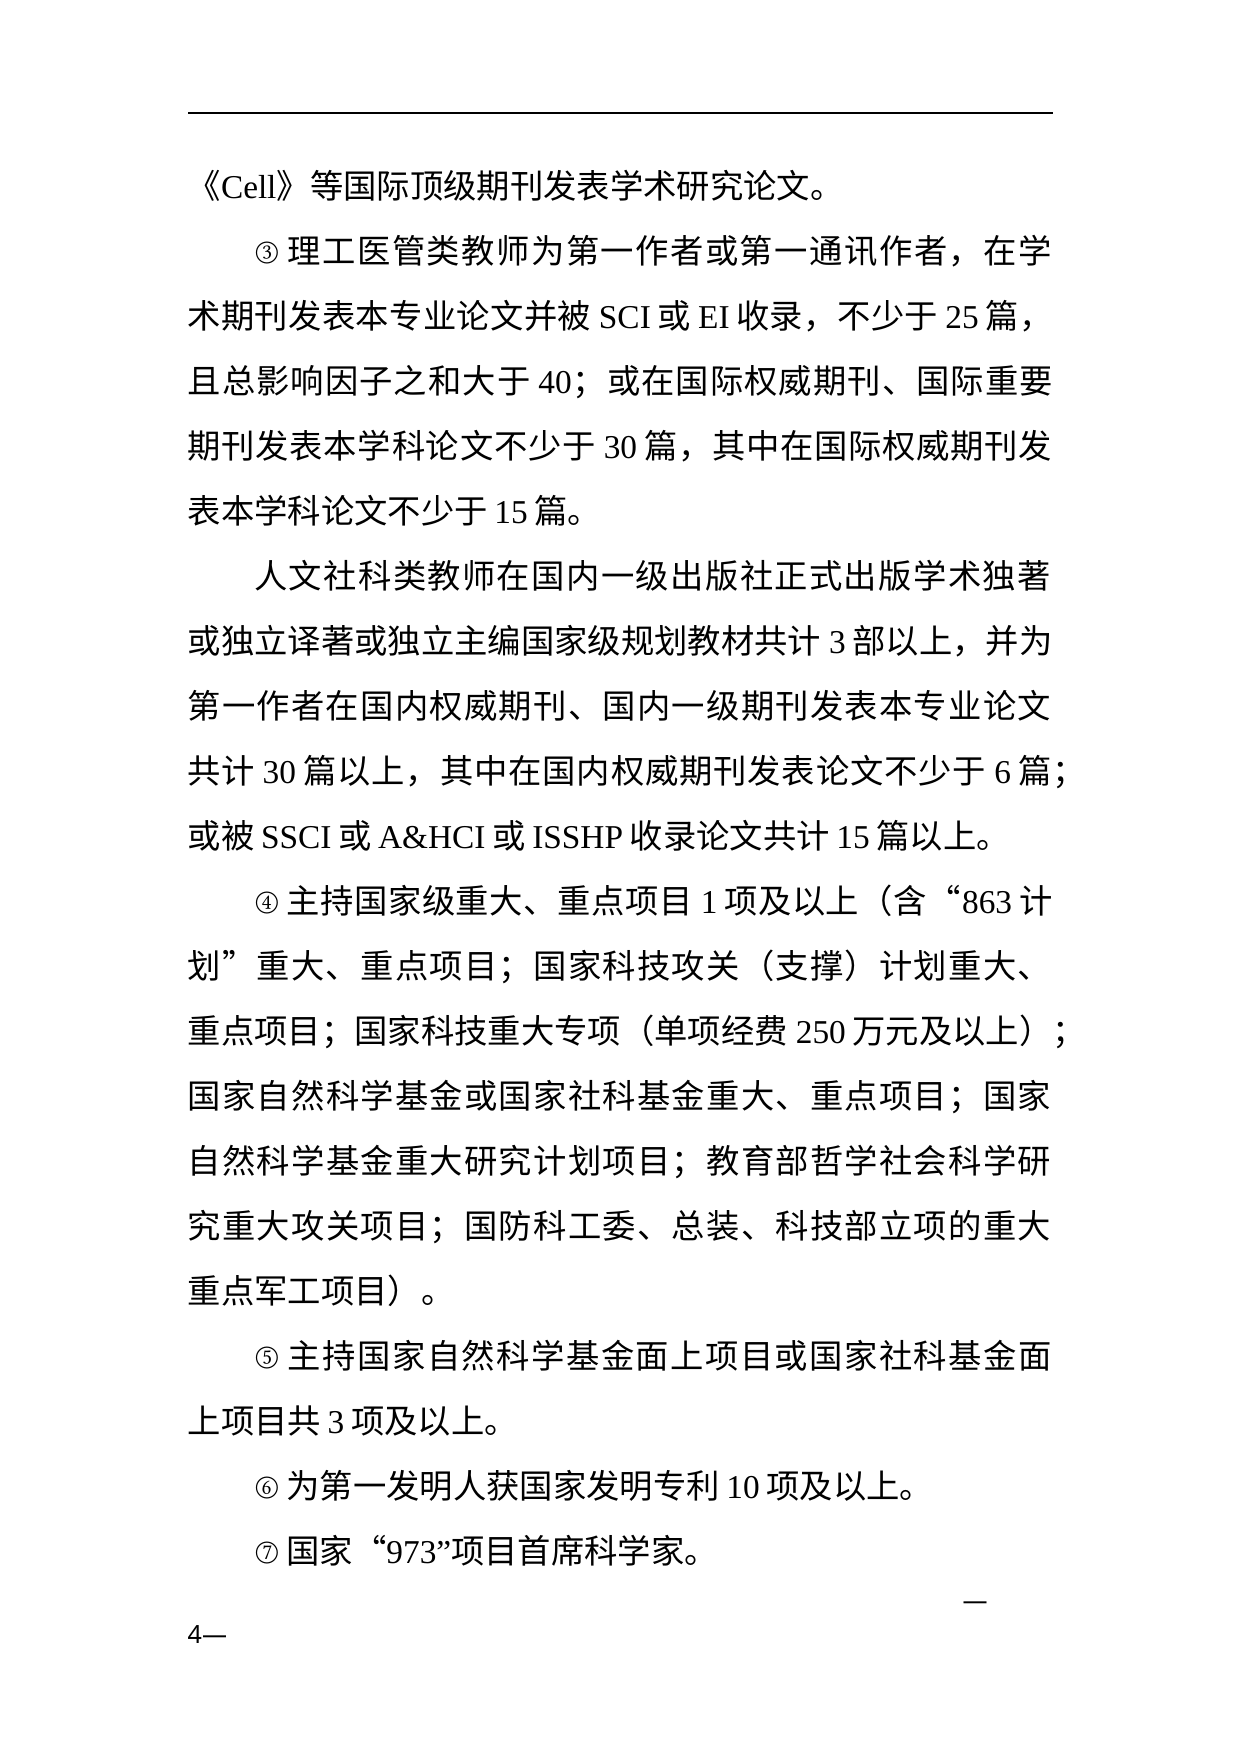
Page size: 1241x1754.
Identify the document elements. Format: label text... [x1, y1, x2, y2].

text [187, 151, 1053, 216]
text ⑤主持国家自然科学基金面上项目或国家社科基金面上项目共3项及以上。 [187, 1321, 1053, 1451]
text ⑥为第一发明人获国家发明专利10项及以上。 [187, 1451, 1053, 1516]
text ⑦国家“973”项目首席科学家。 [187, 1516, 1053, 1581]
text 人文社科类教师在国内一级出版社正式出版学术独著或独立译著或独立主编国家级规划教材共计3部以上，并为第一作者在国内权威期刊、国内一级期刊发表本专业论文共计30篇以上，其中在国内权威期刊发表论文不少于6篇；或被SSCI或A&HCI或ISSHP收录论文共计15篇以上。 [187, 541, 1053, 866]
text ③理工医管类教师为第一作者或第一通讯作者，在学术期刊发表本专业论文并被SCI或EI收录，不少于25篇，且总影响因子之和大于40；或在国际权威期刊、国际重要期刊发表本学科论文不少于30篇，其中在国际权威期刊发表本学科论文不少于15篇。 [187, 216, 1053, 541]
text ④主持国家级重大、重点项目1项及以上（含“863计划”重大、重点项目；国家科技攻关（支撑）计划重大、重点项目；国家科技重大专项（单项经费250万元及以上）；国家自然科学基金或国家社科基金重大、重点项目；国家自然科学基金重大研究计划项目；教育部哲学社会科学研究重大攻关项目；国防科工委、总装、科技部立项的重大、重点军工项目）。 [187, 866, 1053, 1321]
